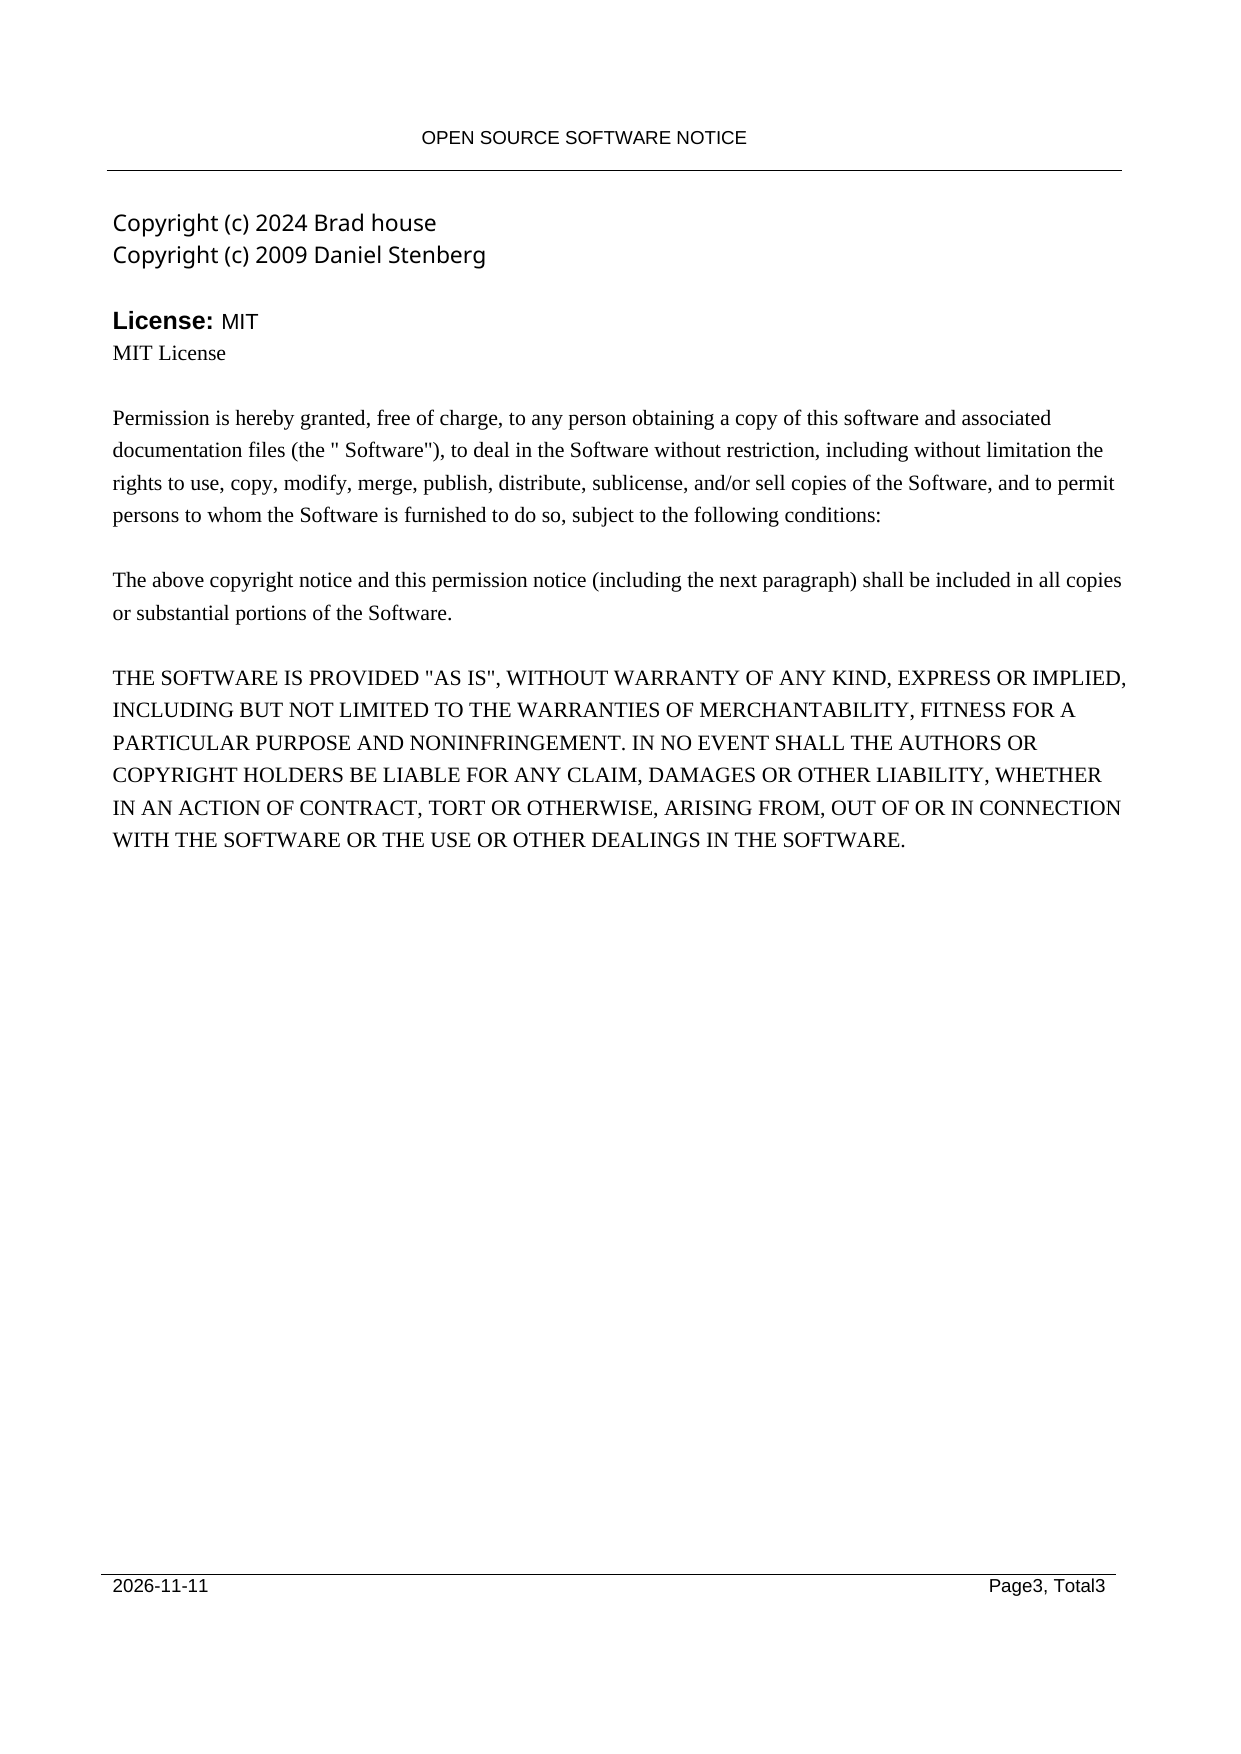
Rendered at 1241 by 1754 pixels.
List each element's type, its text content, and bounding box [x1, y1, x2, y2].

text MIT License Permission is hereby granted, free of charge, to any person obtaining a copy of this software and associated documentation files (the " Software"), to deal in the Software without restriction, including without limitation the rights to use, copy, modify, merge, publish, distribute, sublicense, and/or sell copies of the Software, and to permit persons to whom the Software is furnished to do so, subject to the following conditions: The above copyright notice and this permission notice (including the next paragraph) shall be included in all copies or substantial portions of the Software. THE SOFTWARE IS PROVIDED "AS IS", WITHOUT WARRANTY OF ANY KIND, EXPRESS OR IMPLIED, INCLUDING BUT NOT LIMITED TO THE WARRANTIES OF MERCHANTABILITY, FITNESS FOR A PARTICULAR PURPOSE AND NONINFRINGEMENT. IN NO EVENT SHALL THE AUTHORS OR COPYRIGHT HOLDERS BE LIABLE FOR ANY CLAIM, DAMAGES OR OTHER LIABILITY, WHETHER IN AN ACTION OF CONTRACT, TORT OR OTHERWISE, ARISING FROM, OUT OF OR IN CONNECTION WITH THE SOFTWARE OR THE USE OR OTHER DEALINGS IN THE SOFTWARE. [112, 336, 1128, 889]
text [112, 206, 1128, 304]
text License: MIT [112, 304, 1128, 336]
